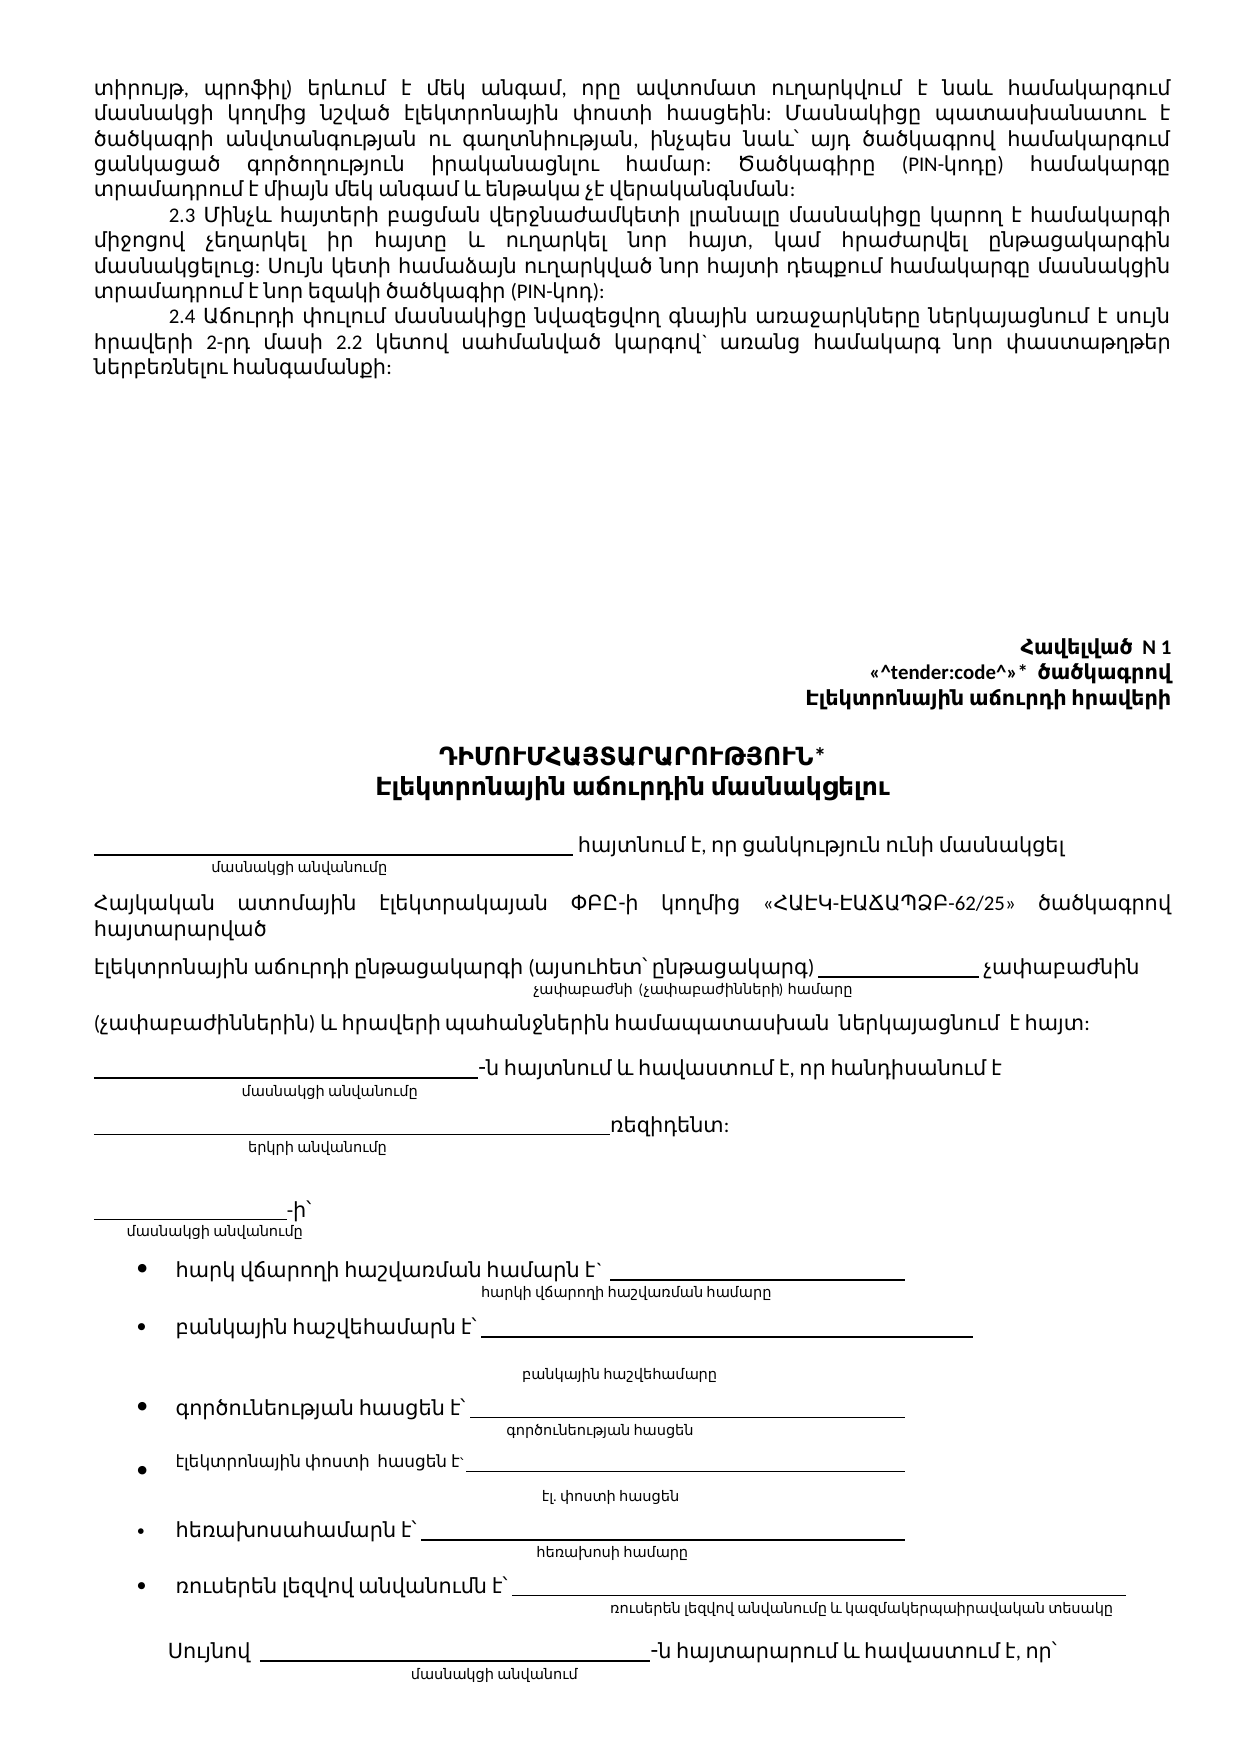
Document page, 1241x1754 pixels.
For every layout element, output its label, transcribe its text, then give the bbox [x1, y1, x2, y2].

text մասնակցի անվանումը [94, 1222, 1171, 1253]
list էլեկտրոնային փոստի հասցեն է՝ [138, 1451, 1171, 1487]
text ԴԻՄՈՒՄՀԱՅՏԱՐԱՐՈՒԹՅՈՒՆ* [94, 741, 1171, 771]
text հեռախոսի համարը [462, 1543, 1171, 1573]
text բանկային հաշվեհամարը [94, 1365, 1171, 1395]
text (չափաբաժիններին) և հրավերի պահանջներին համապատասխան ներկայացնում է հայտ: [94, 1011, 1171, 1036]
text երկրի անվանումը [94, 1138, 1171, 1168]
text մասնակցի անվանումը [94, 1082, 1171, 1112]
text էլեկտրոնային աճուրդի ընթացակարգի (այսուհետ՝ ընթացակարգ) չափաբաժնին [94, 954, 1171, 980]
text ռուսերեն լեզվով անվանումը և կազմակերպաիրավական տեսակը [536, 1599, 1171, 1629]
text -ի՝ [94, 1197, 1171, 1222]
text -ն հայտնում և հավաստում է, որ հանդիսանում է [94, 1051, 1171, 1082]
text ռեզիդենտ: [94, 1112, 1171, 1138]
text հայտնում է, որ ցանկություն ունի մասնակցել [94, 832, 1171, 858]
text Էլեկտրոնային աճուրդի հրավերի [94, 685, 1171, 710]
text 2.4 Աճուրդի փուլում մասնակիցը նվազեցվող գնային առաջարկները ներկայացնում է սույն հրավերի 2-րդ մասի 2.2 կետով սահմանված կարգով` առանց համակարգ նոր փաստաթղթեր ներբեռնելու հանգամանքի: [94, 304, 1171, 380]
text էլ. փոստի հասցեն [94, 1487, 1171, 1518]
text Սույնով -ն հայտարարում և հավաստում է, որ՝ [94, 1634, 1171, 1665]
text Հայկական ատոմային էլեկտրակայան ՓԲԸ-ի կողմից «ՀԱԷԿ-ԷԱՃԱՊՁԲ-62/25» ծածկագրով հայտարարված [94, 888, 1171, 942]
text չափաբաժնի (չափաբաժինների) համարը [94, 980, 1171, 1011]
text 2.3 Մինչև հայտերի բացման վերջնաժամկետի լրանալը մասնակիցը կարող է համակարգի միջոցով չեղարկել իր հայտը և ուղարկել նոր հայտ, կամ հրաժարվել ընթացակարգին մասնակցելուց: Սույն կետի համաձայն ուղարկված նոր հայտի դեպքում համակարգը մասնակցին տրամադրում է նոր եզակի ծածկագիր (PIN-կոդ): [94, 202, 1171, 304]
list հարկ վճարողի հաշվառման համարն է` [138, 1253, 1171, 1283]
text մասնակցի անվանում [94, 1665, 1171, 1696]
subtitle Էլեկտրոնային աճուրդին մասնակցելու [94, 771, 1171, 802]
list գործունեության հասցեն է՝ [138, 1395, 1171, 1421]
text գործունեության հասցեն [94, 1421, 1171, 1451]
text հարկի վճարողի հաշվառման համարը [94, 1283, 1171, 1314]
list բանկային հաշվեհամարն է՝ [138, 1314, 1171, 1365]
list հեռախոսահամարն է՝ [138, 1518, 1171, 1543]
text մասնակցի անվանումը [94, 858, 1171, 888]
text «^tender:code^»* ծածկագրով [94, 659, 1171, 685]
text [94, 75, 1171, 202]
text Հավելված N 1 [94, 634, 1171, 659]
list ռուսերեն լեզվով անվանումն է՝ [138, 1573, 1171, 1599]
